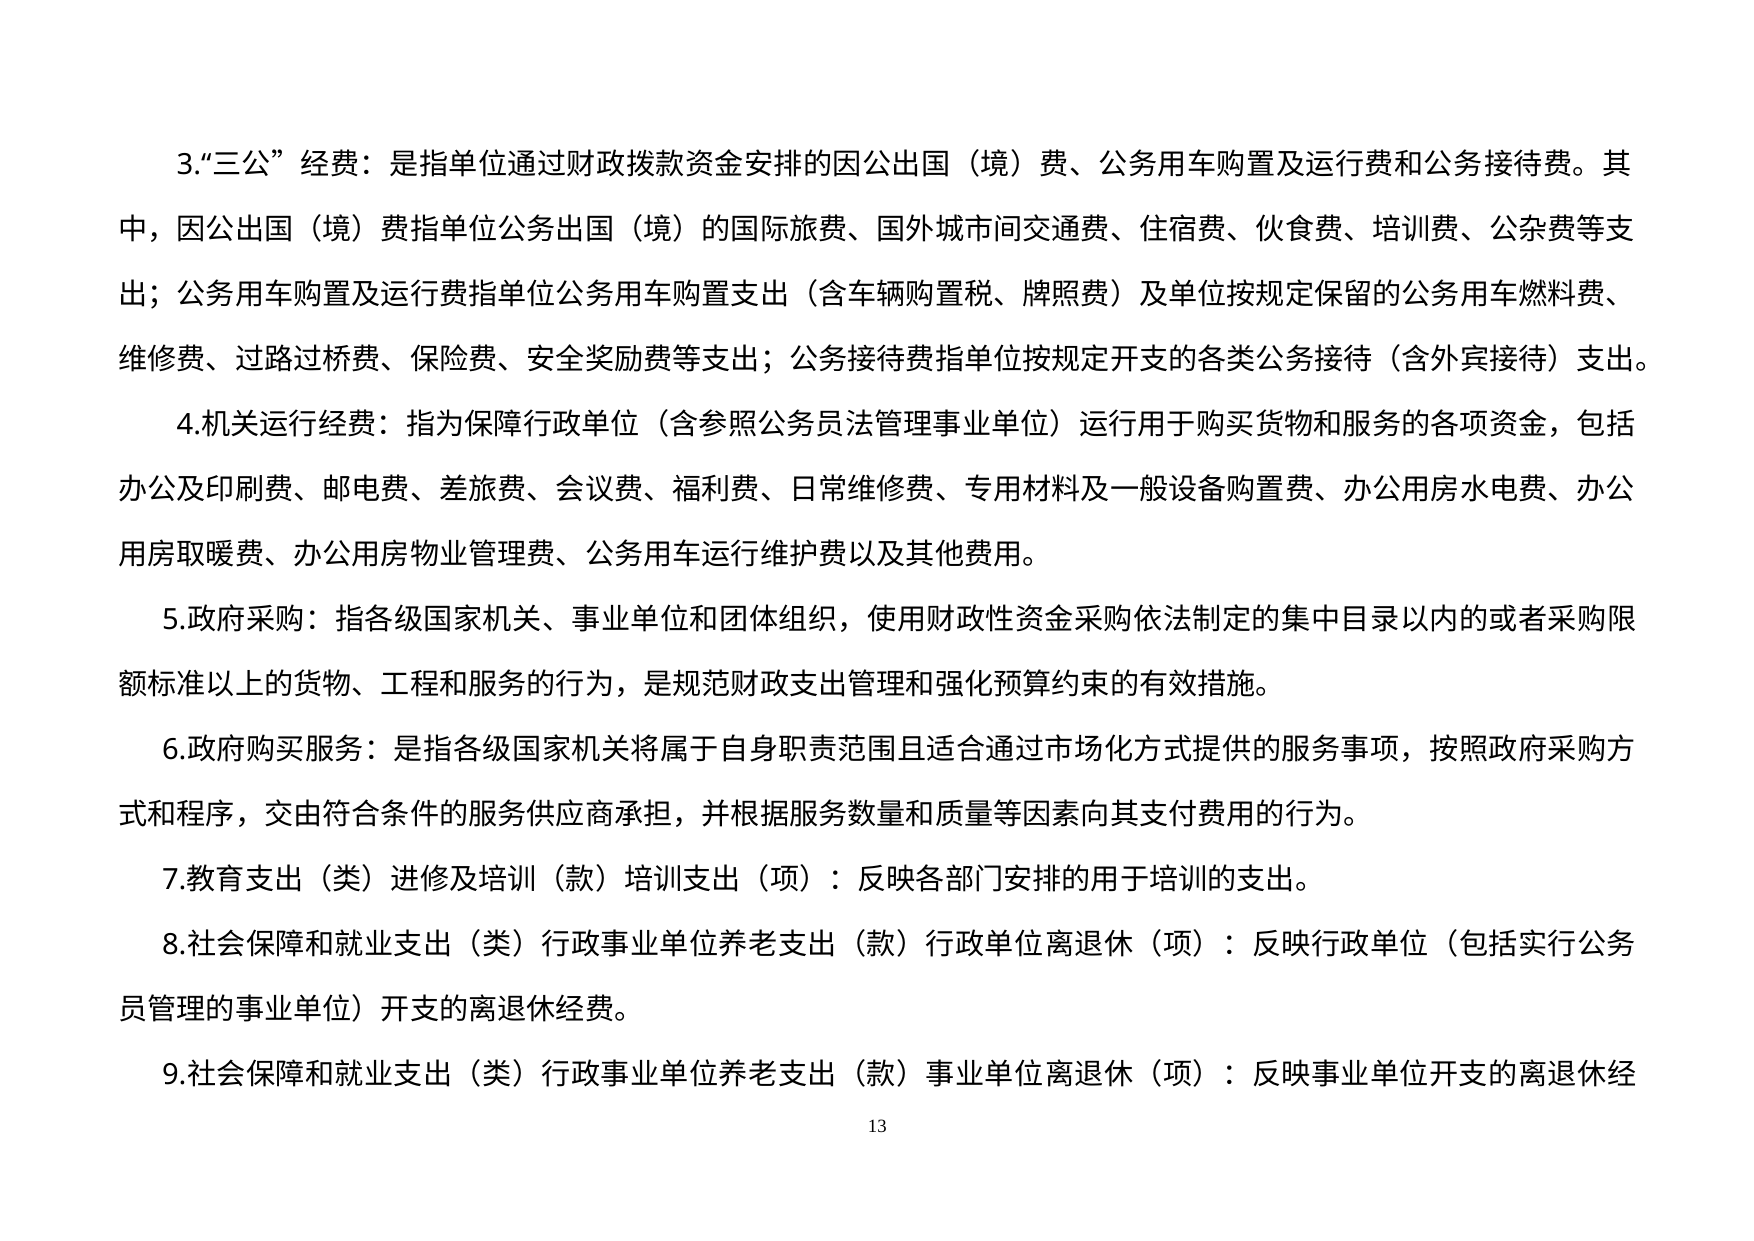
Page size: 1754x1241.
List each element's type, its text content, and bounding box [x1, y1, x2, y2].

text 8.社会保障和就业支出（类）行政事业单位养老支出（款）行政单位离退休（项）：反映行政单位（包括实行公务员管理的事业单位）开支的离退休经费。 [118, 909, 1636, 1039]
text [118, 1039, 1636, 1104]
text 3.“三公”经费：是指单位通过财政拨款资金安排的因公出国（境）费、公务用车购置及运行费和公务接待费。其中，因公出国（境）费指单位公务出国（境）的国际旅费、国外城市间交通费、住宿费、伙食费、培训费、公杂费等支出；公务用车购置及运行费指单位公务用车购置支出（含车辆购置税、牌照费）及单位按规定保留的公务用车燃料费、维修费、过路过桥费、保险费、安全奖励费等支出；公务接待费指单位按规定开支的各类公务接待（含外宾接待）支出。 [118, 129, 1636, 389]
text 7.教育支出（类）进修及培训（款）培训支出（项）：反映各部门安排的用于培训的支出。 [118, 844, 1636, 909]
text 5.政府采购：指各级国家机关、事业单位和团体组织，使用财政性资金采购依法制定的集中目录以内的或者采购限额标准以上的货物、工程和服务的行为，是规范财政支出管理和强化预算约束的有效措施。 [118, 584, 1636, 714]
text 6.政府购买服务：是指各级国家机关将属于自身职责范围且适合通过市场化方式提供的服务事项，按照政府采购方式和程序，交由符合条件的服务供应商承担，并根据服务数量和质量等因素向其支付费用的行为。 [118, 714, 1636, 844]
text 4.机关运行经费：指为保障行政单位（含参照公务员法管理事业单位）运行用于购买货物和服务的各项资金，包括办公及印刷费、邮电费、差旅费、会议费、福利费、日常维修费、专用材料及一般设备购置费、办公用房水电费、办公用房取暖费、办公用房物业管理费、公务用车运行维护费以及其他费用。 [118, 389, 1636, 584]
